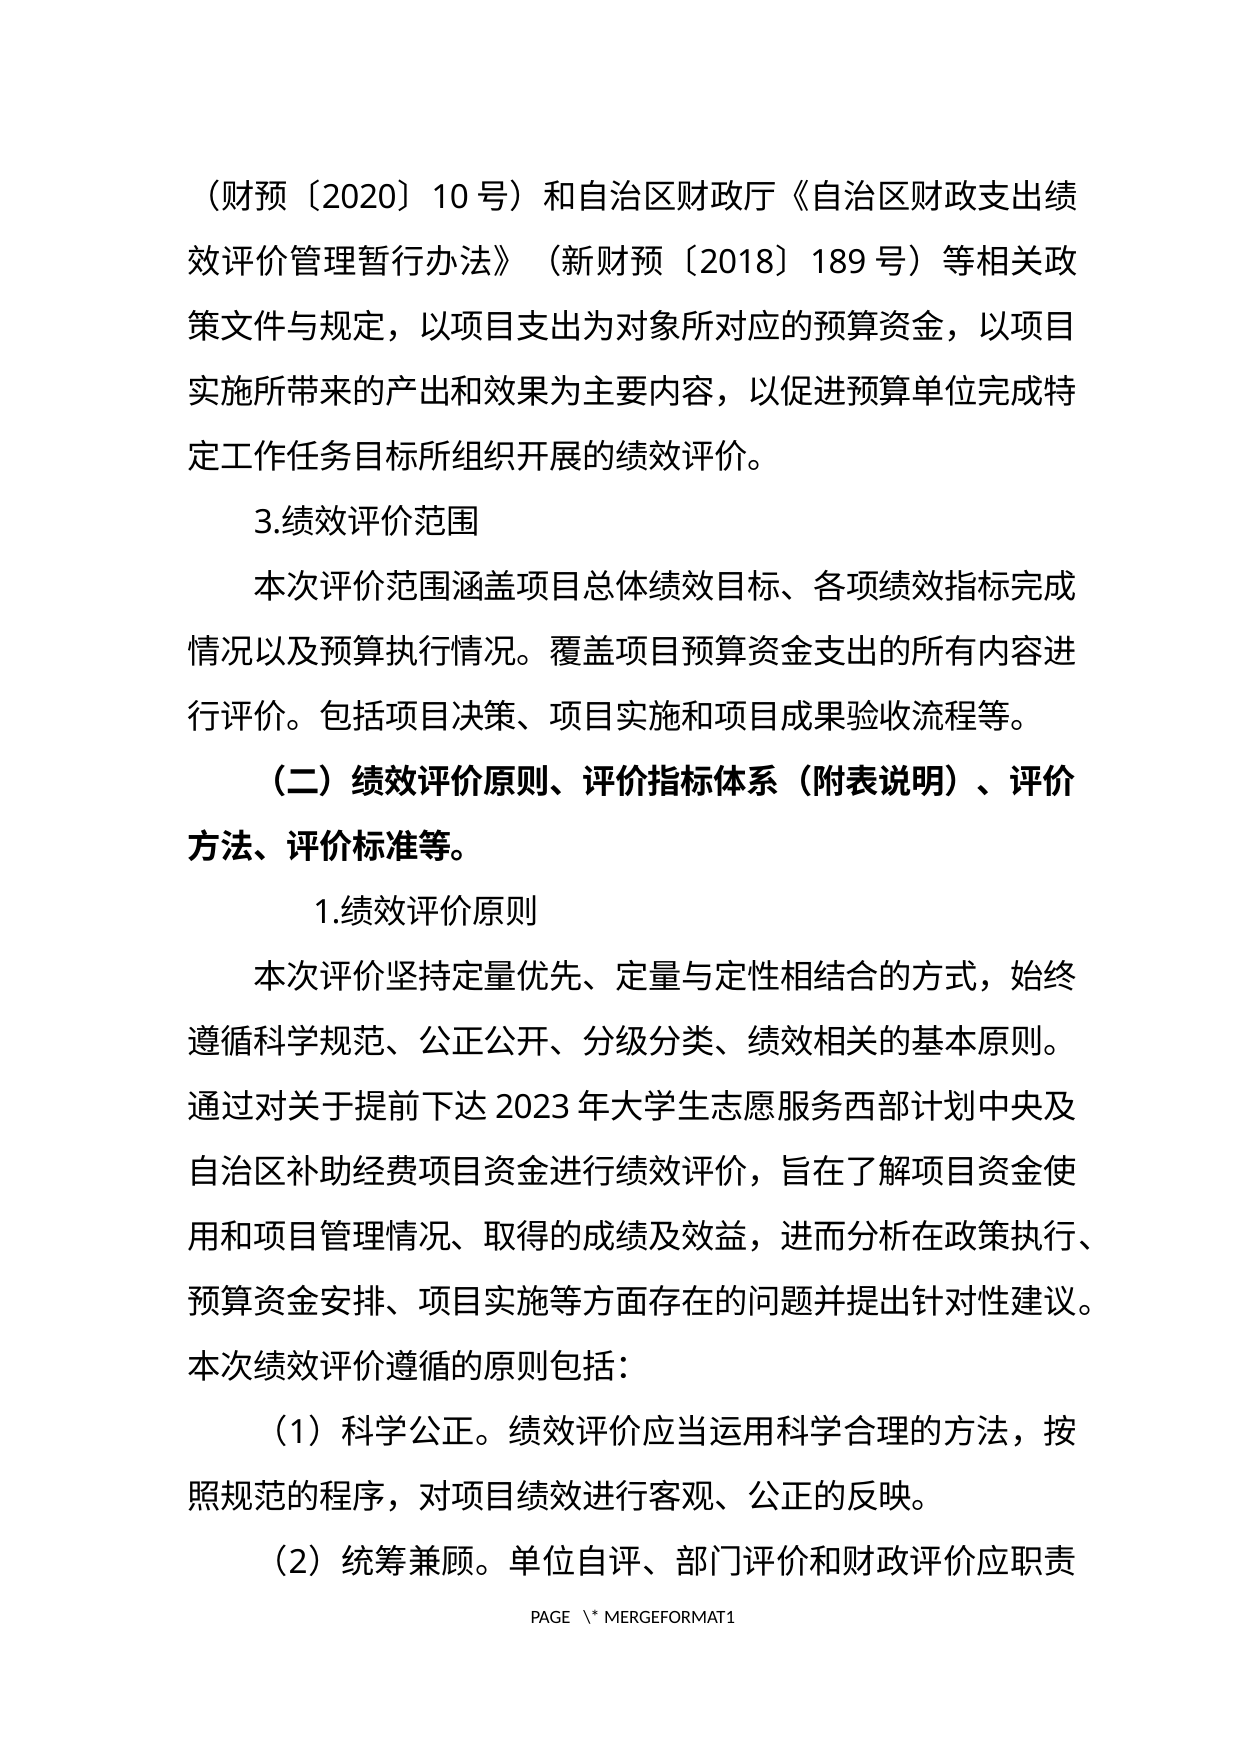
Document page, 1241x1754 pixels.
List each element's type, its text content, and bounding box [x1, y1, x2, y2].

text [187, 162, 1078, 747]
text （二）绩效评价原则、评价指标体系（附表说明）、评价方法、评价标准等。 [187, 747, 1078, 877]
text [187, 877, 1078, 1592]
